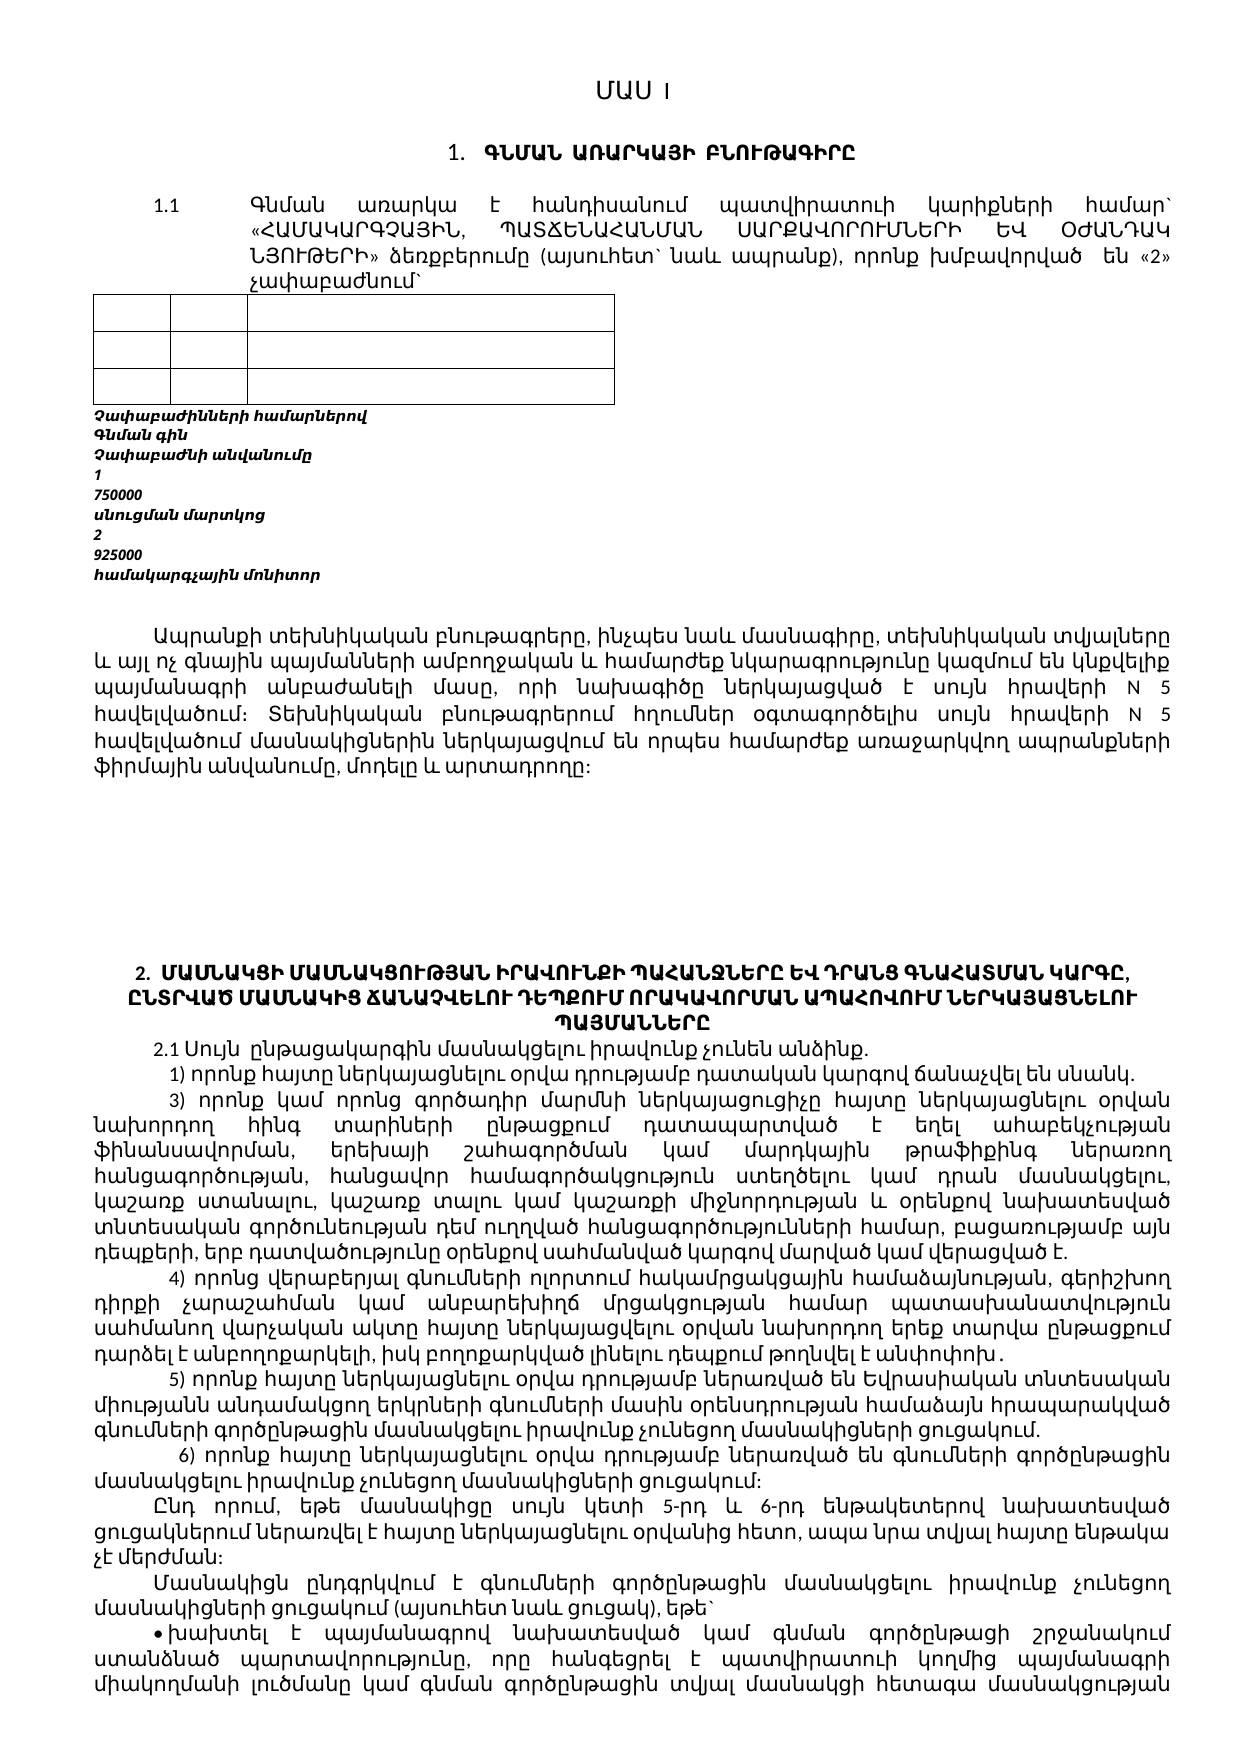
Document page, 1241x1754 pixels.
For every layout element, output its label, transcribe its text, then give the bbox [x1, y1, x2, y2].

text Ընդ որում, եթե մասնակիցը սույն կետի 5-րդ և 6-րդ ենթակետերով նախատեսված ցուցակներում ներառվել է հայտը ներկայացնելու օրվանից հետո, ապա նրա տվյալ հայտը ենթակա չէ մերժման: [94, 1493, 1171, 1570]
text 2. ՄԱՍՆԱԿՑԻ ՄԱՍՆԱԿՑՈՒԹՅԱՆ ԻՐԱՎՈՒՆՔԻ ՊԱՀԱՆՋՆԵՐԸ ԵՎ ԴՐԱՆՑ ԳՆԱՀԱՏՄԱՆ ԿԱՐԳԸ, ԸՆՏՐՎԱԾ ՄԱՍՆԱԿԻՑ ՃԱՆԱՉՎԵԼՈՒ ԴԵՊՔՈՒՄ ՈՐԱԿԱՎՈՐՄԱՆ ԱՊԱՀՈՎՈՒՄ ՆԵՐԿԱՅԱՑՆԵԼՈՒ ՊԱՅՄԱՆՆԵՐԸ [94, 960, 1171, 1036]
text Ապրանքի տեխնիկական բնութագրերը, ինչպես նաև մասնագիրը, տեխնիկական տվյալները և այլ ոչ գնային պայմանների ամբողջական և համարժեք նկարագրությունը կազմում են կնքվելիք պայմանագրի անբաժանելի մասը, որի նախագիծը ներկայացված է սույն հրավերի N 5 հավելվածում։ Տեխնիկական բնութագրերում հղումներ օգտագործելիս սույն հրավերի N 5 հավելվածում մասնակիցներին ներկայացվում են որպես համարժեք առաջարկվող ապրանքների ֆիրմային անվանումը, մոդելը և արտադրողը: [94, 623, 1171, 779]
subtitle Գնման առարկա է հանդիսանում պատվիրատուի կարիքների համար` «ՀԱՄԱԿԱՐԳՉԱՅԻՆ, ՊԱՏՃԵՆԱՀԱՆՄԱՆ ՍԱՐՔԱՎՈՐՈՒՄՆԵՐԻ ԵՎ ՕԺԱՆԴԱԿ ՆՅՈՒԹԵՐԻ» ձեռքբերումը (այսուհետ` նաև ապրանք), որոնք խմբավորված են «2» չափաբաժնում` [153, 192, 1171, 294]
text ՄԱՍ I [94, 75, 1171, 106]
text 1) որոնք հայտը ներկայացնելու օրվա դրությամբ դատական կարգով ճանաչվել են սնանկ. [94, 1061, 1171, 1087]
text Մասնակիցն ընդգրկվում է գնումների գործընթացին մասնակցելու իրավունք չունեցող մասնակիցների ցուցակում (այսուհետ նաև ցուցակ), եթե` [94, 1570, 1171, 1621]
text 2.1 Սույն ընթացակարգին մասնակցելու իրավունք չունեն անձինք. [94, 1036, 1171, 1061]
text 6) որոնք հայտը ներկայացնելու օրվա դրությամբ ներառված են գնումների գործընթացին մասնակցելու իրավունք չունեցող մասնակիցների ցուցակում: [94, 1443, 1171, 1493]
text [94, 1621, 1171, 1697]
text 4) որոնց վերաբերյալ գնումների ոլորտում հակամրցակցային համաձայնության, գերիշխող դիրքի չարաշահման կամ անբարեխիղճ մրցակցության համար պատասխանատվություն սահմանող վարչական ակտը հայտը ներկայացվելու օրվան նախորդող երեք տարվա ընթացքում դարձել է անբողոքարկելի, իսկ բողոքարկված լինելու դեպքում թողնվել է անփոփոխ․ [94, 1265, 1171, 1366]
text 3) որոնք կամ որոնց գործադիր մարմնի ներկայացուցիչը հայտը ներկայացնելու օրվան նախորդող հինգ տարիների ընթացքում դատապարտված է եղել ահաբեկչության ֆինանսավորման, երեխայի շահագործման կամ մարդկային թրաֆիքինգ ներառող հանցագործության, հանցավոր համագործակցություն ստեղծելու կամ դրան մասնակցելու, կաշառք ստանալու, կաշառք տալու կամ կաշառքի միջնորդության և օրենքով նախատեսված տնտեսական գործունեության դեմ ուղղված հանցագործությունների համար, բացառությամբ այն դեպքերի, երբ դատվածությունը օրենքով սահմանված կարգով մարված կամ վերացված է. [94, 1087, 1171, 1265]
list ԳՆՄԱՆ ԱՌԱՐԿԱՅԻ ԲՆՈՒԹԱԳԻՐԸ [131, 136, 1171, 167]
text 5) որոնք հայտը ներկայացնելու օրվա դրությամբ ներառված են Եվրասիական տնտեսական միությանն անդամակցող երկրների գնումների մասին օրենսդրության համաձայն հրապարակված գնումների գործընթացին մասնակցելու իրավունք չունեցող մասնակիցների ցուցակում. [94, 1366, 1171, 1443]
